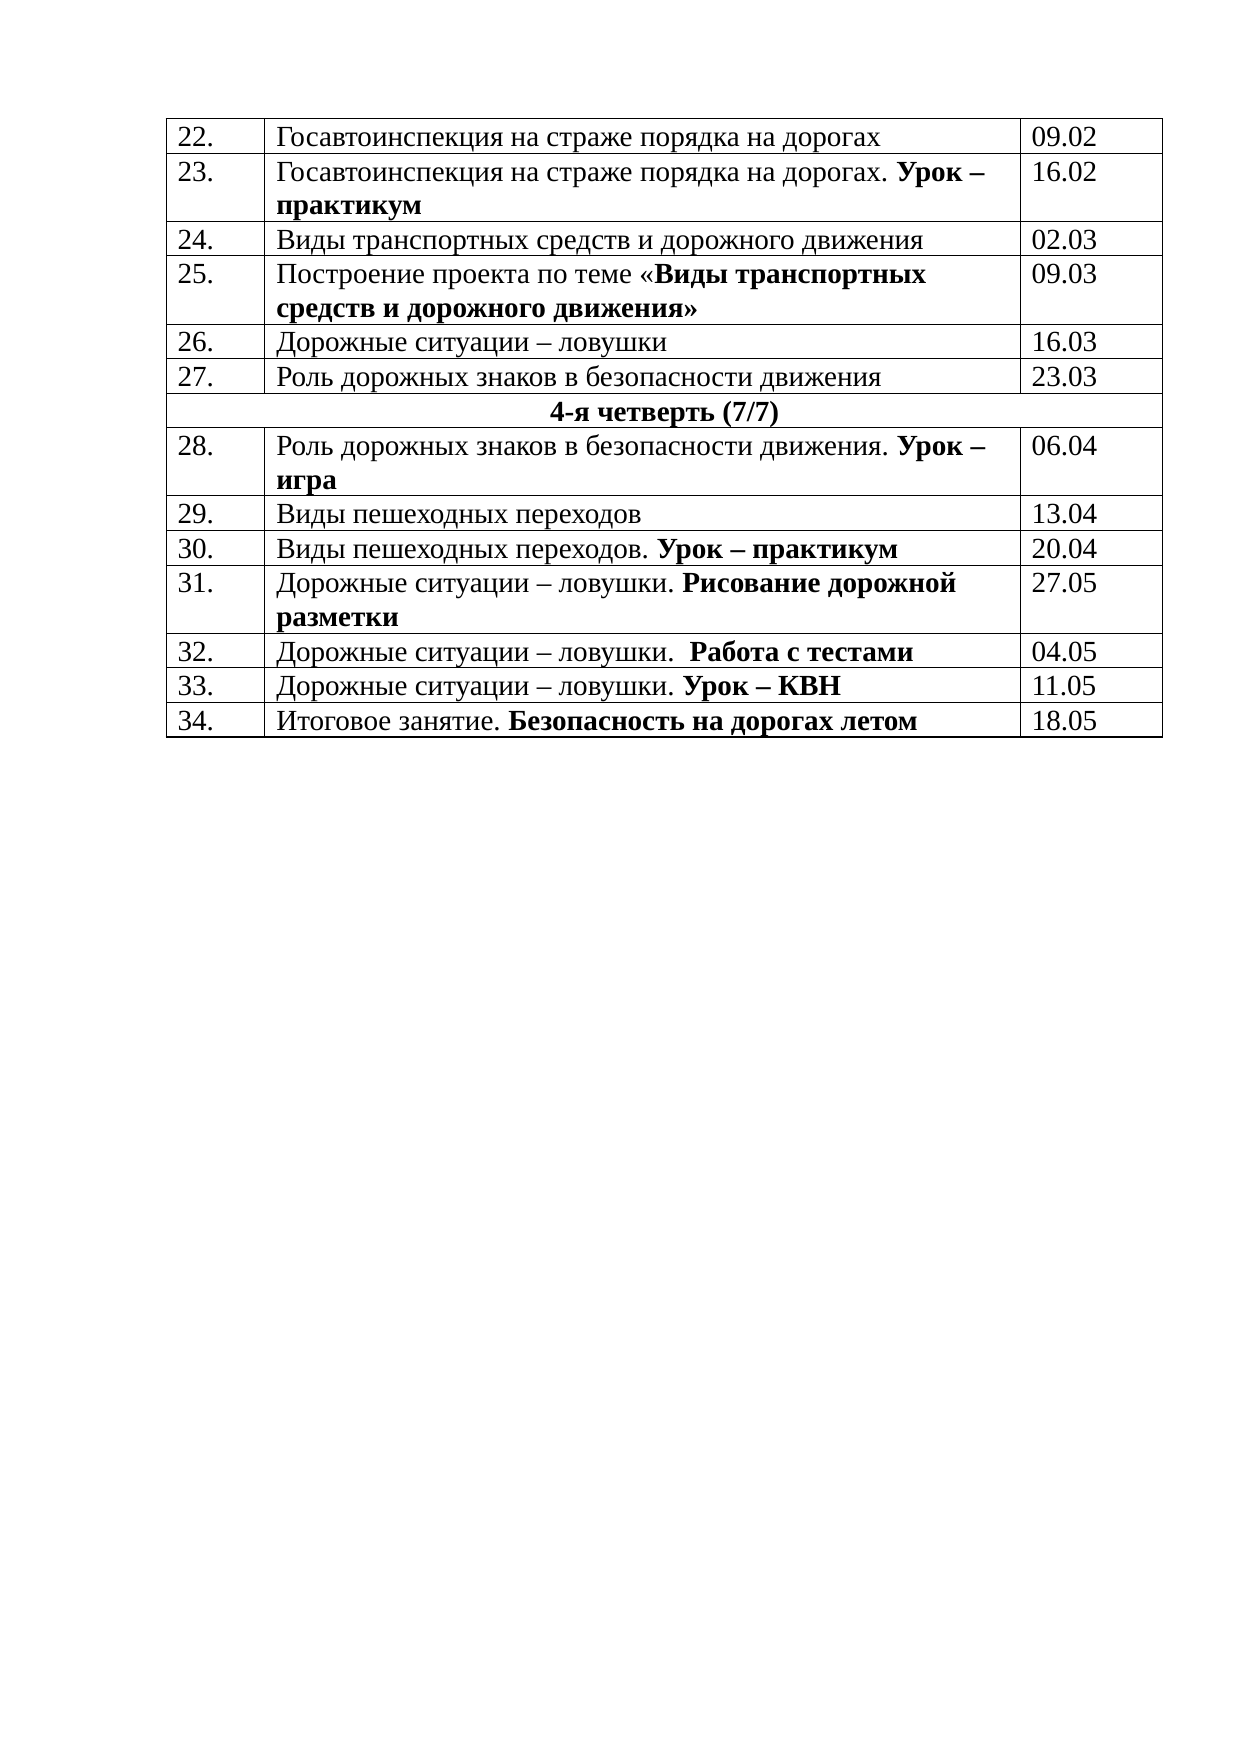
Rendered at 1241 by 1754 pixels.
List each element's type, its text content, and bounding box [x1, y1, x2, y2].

table_cell 02.03 [1021, 222, 1162, 255]
table_cell 23. [167, 154, 264, 221]
table_cell Дорожные ситуации – ловушки. Рисование дорожной разметки [265, 566, 1020, 633]
table_cell 27.05 [1021, 566, 1162, 633]
table_cell 32. [167, 634, 264, 667]
table_cell Итоговое занятие. Безопасность на дорогах летом [265, 703, 1020, 736]
table_cell 27. [167, 359, 264, 393]
table_cell 23.03 [1021, 359, 1162, 393]
table_cell 16.02 [1021, 154, 1162, 221]
table_cell Виды пешеходных переходов [265, 496, 1020, 530]
table_cell Дорожные ситуации – ловушки. Урок – КВН [265, 668, 1020, 702]
table_cell 28. [167, 428, 264, 495]
table_cell 16.03 [1021, 325, 1162, 358]
table_cell 25. [167, 256, 264, 323]
table_cell 09.03 [1021, 256, 1162, 323]
table_cell Роль дорожных знаков в безопасности движения. Урок –игра [265, 428, 1020, 495]
table_cell Госавтоинспекция на страже порядка на дорогах [265, 119, 1020, 153]
table_cell 20.04 [1021, 531, 1162, 564]
table_cell Виды пешеходных переходов. Урок – практикум [265, 531, 1020, 564]
table_cell 34. [167, 703, 264, 736]
table_cell Дорожные ситуации – ловушки [265, 325, 1020, 358]
table_cell 26. [167, 325, 264, 358]
table_cell 29. [167, 496, 264, 530]
table_cell 24. [167, 222, 264, 255]
table_cell 31. [167, 566, 264, 633]
table_cell 13.04 [1021, 496, 1162, 530]
table_cell 4-я четверть (7/7) [167, 394, 1162, 427]
table_cell 22. [167, 119, 264, 153]
table_cell 18.05 [1021, 703, 1162, 736]
table_cell 04.05 [1021, 634, 1162, 667]
table_cell 11.05 [1021, 668, 1162, 702]
table_cell Госавтоинспекция на страже порядка на дорогах. Урок – практикум [265, 154, 1020, 221]
table_cell Дорожные ситуации – ловушки. Работа с тестами [265, 634, 1020, 667]
table_cell 30. [167, 531, 264, 564]
table_cell Виды транспортных средств и дорожного движения [265, 222, 1020, 255]
table_cell Построение проекта по теме «Виды транспортных средств и дорожного движения» [265, 256, 1020, 323]
table_cell 06.04 [1021, 428, 1162, 495]
table_cell 09.02 [1021, 119, 1162, 153]
table_cell Роль дорожных знаков в безопасности движения [265, 359, 1020, 393]
table_cell 33. [167, 668, 264, 702]
